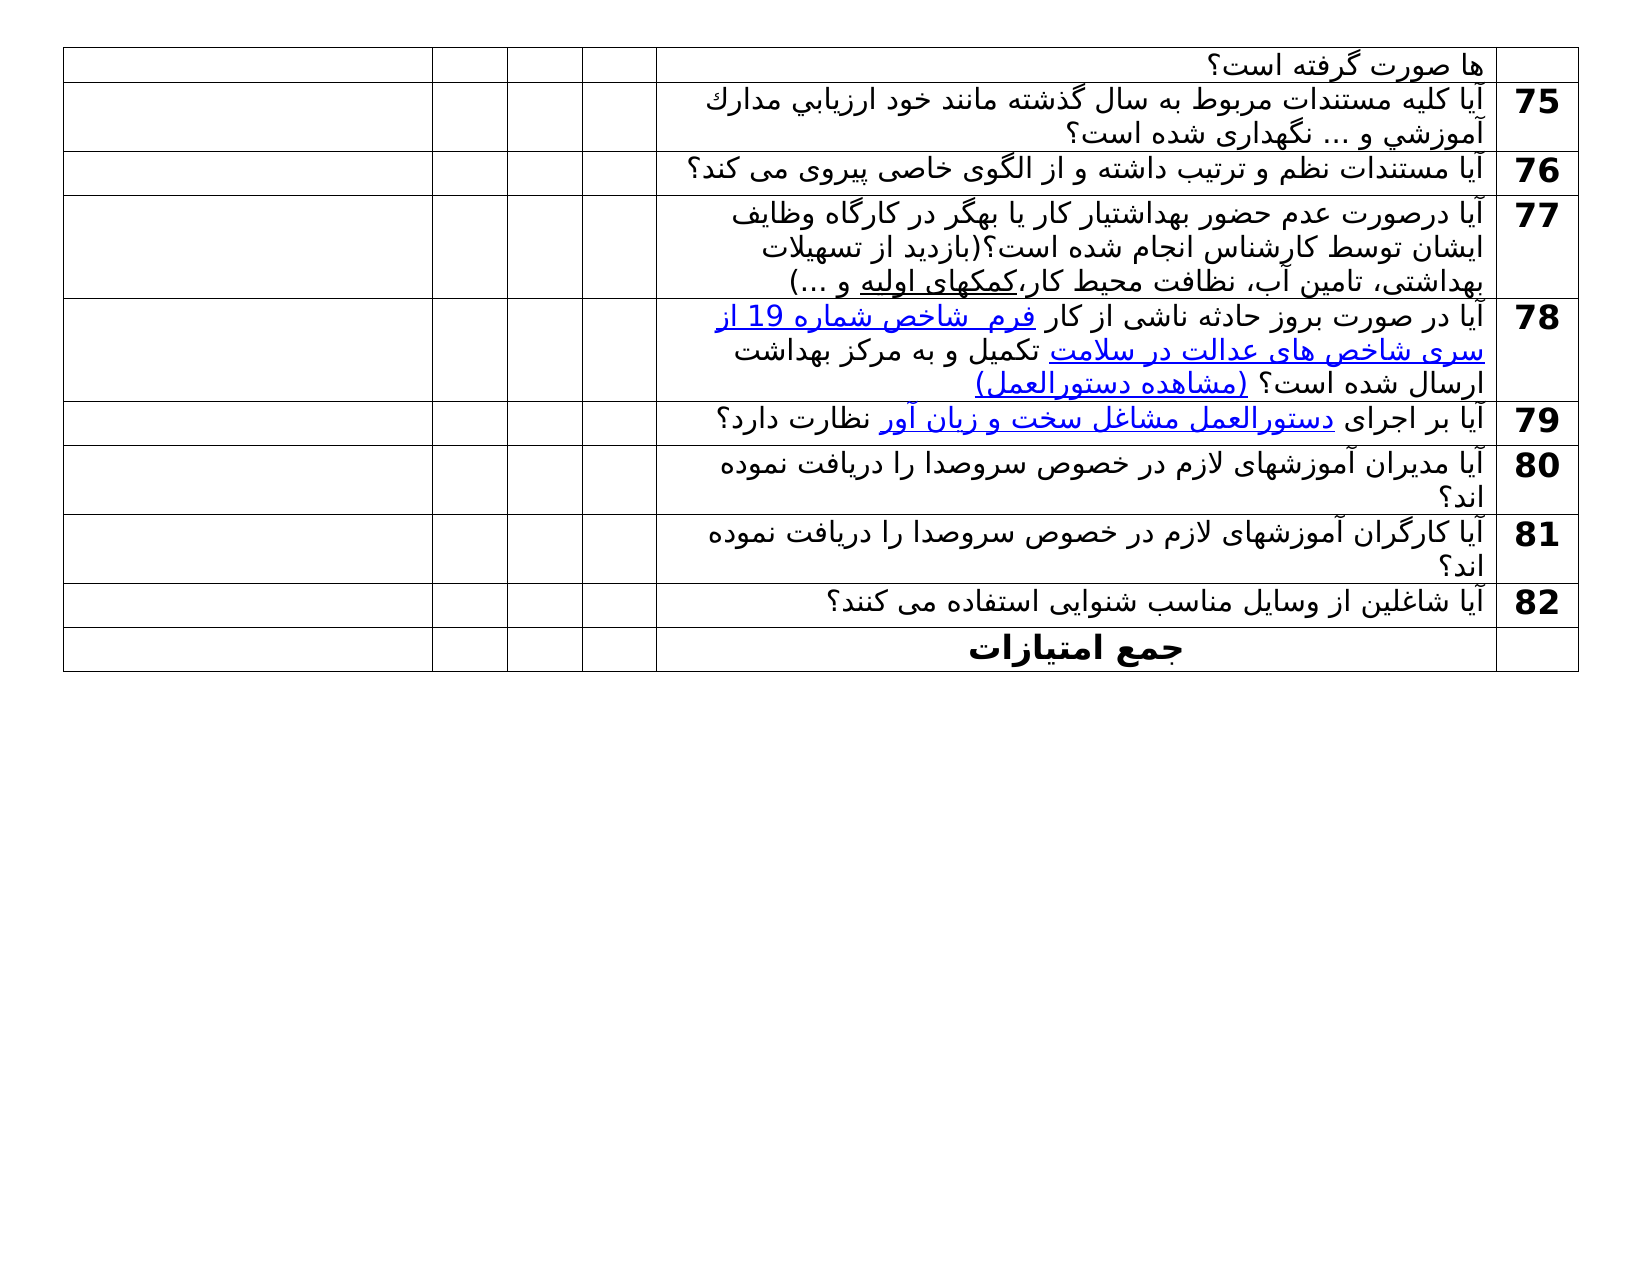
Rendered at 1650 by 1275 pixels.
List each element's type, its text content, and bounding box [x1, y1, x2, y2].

table_cell [64, 515, 432, 583]
table_cell آیا مستندات نظم و ترتیب داشته و از الگوی خاصی پیروی می کند؟ [657, 152, 1496, 195]
table_cell [583, 628, 656, 671]
table_cell [1497, 628, 1578, 671]
table_cell جمع امتیازات [657, 628, 1496, 671]
table_cell 82 [1497, 584, 1578, 627]
table_cell 77 [1497, 196, 1578, 298]
table_cell [64, 196, 432, 298]
table_cell 80 [1497, 446, 1578, 514]
table_cell [508, 628, 582, 671]
table_cell آیا بر اجرای دستورالعمل مشاغل سخت و زیان آور نظارت دارد؟ [657, 402, 1496, 445]
table_cell [583, 152, 656, 195]
table_cell [508, 299, 582, 401]
table_cell آیا كليه مستندات مربوط به سال گذشته مانند خود ارزيابي مدارك آموزشي و ... نگهداری شده است؟ [657, 83, 1496, 151]
table_cell [508, 152, 582, 195]
table_cell آیا کارگران آموزشهای لازم در خصوص سروصدا را دریافت نموده اند؟ [657, 515, 1496, 583]
table_cell [64, 628, 432, 671]
table_cell [64, 584, 432, 627]
table_cell [583, 299, 656, 401]
table_cell 75 [1497, 83, 1578, 151]
table_cell [433, 446, 507, 514]
table_cell [583, 196, 656, 298]
table_cell [64, 299, 432, 401]
table_cell [64, 48, 432, 82]
table_cell [583, 48, 656, 82]
table_cell [433, 299, 507, 401]
table_cell [433, 48, 507, 82]
table_cell آیا در صورت بروز حادثه ناشی از کار فرم شاخص شماره 19 از سری شاخص های عدالت در سلامت تکمیل و به مرکز بهداشت ارسال شده است؟ (مشاهده دستورالعمل) [657, 299, 1496, 401]
table_cell 79 [1497, 402, 1578, 445]
table_cell آیا مدیران آموزشهای لازم در خصوص سروصدا را دریافت نموده اند؟ [657, 446, 1496, 514]
table_cell [583, 83, 656, 151]
table_cell [583, 402, 656, 445]
table_cell [508, 515, 582, 583]
table_cell 81 [1497, 515, 1578, 583]
table_cell [508, 83, 582, 151]
table_cell [64, 83, 432, 151]
table_cell [433, 152, 507, 195]
table_cell [64, 402, 432, 445]
table_cell آیا درصورت عدم حضور بهداشتیار کار یا بهگر در کارگاه وظایف ایشان توسط کارشناس انجام شده است؟(بازدید از تسهیلات بهداشتی، تامین آب، نظافت محیط کار،کمکهای اولیه و ...) [657, 196, 1496, 298]
table_cell 78 [1497, 299, 1578, 401]
table_cell [583, 584, 656, 627]
table_cell [433, 628, 507, 671]
table_cell [508, 48, 582, 82]
table_cell آیا شاغلین از وسایل مناسب شنوایی استفاده می کنند؟ [657, 584, 1496, 627]
table_cell [508, 402, 582, 445]
table_cell [433, 515, 507, 583]
table_cell [433, 83, 507, 151]
table_cell [583, 446, 656, 514]
table_cell [433, 196, 507, 298]
table_cell [433, 584, 507, 627]
table_cell 74 [1497, 48, 1578, 82]
table_cell [508, 446, 582, 514]
table_cell [433, 402, 507, 445]
table_cell 76 [1497, 152, 1578, 195]
table_cell [64, 446, 432, 514]
table_cell [508, 196, 582, 298]
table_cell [657, 48, 1496, 82]
table_cell [64, 152, 432, 195]
table_cell [583, 515, 656, 583]
table_cell [508, 584, 582, 627]
